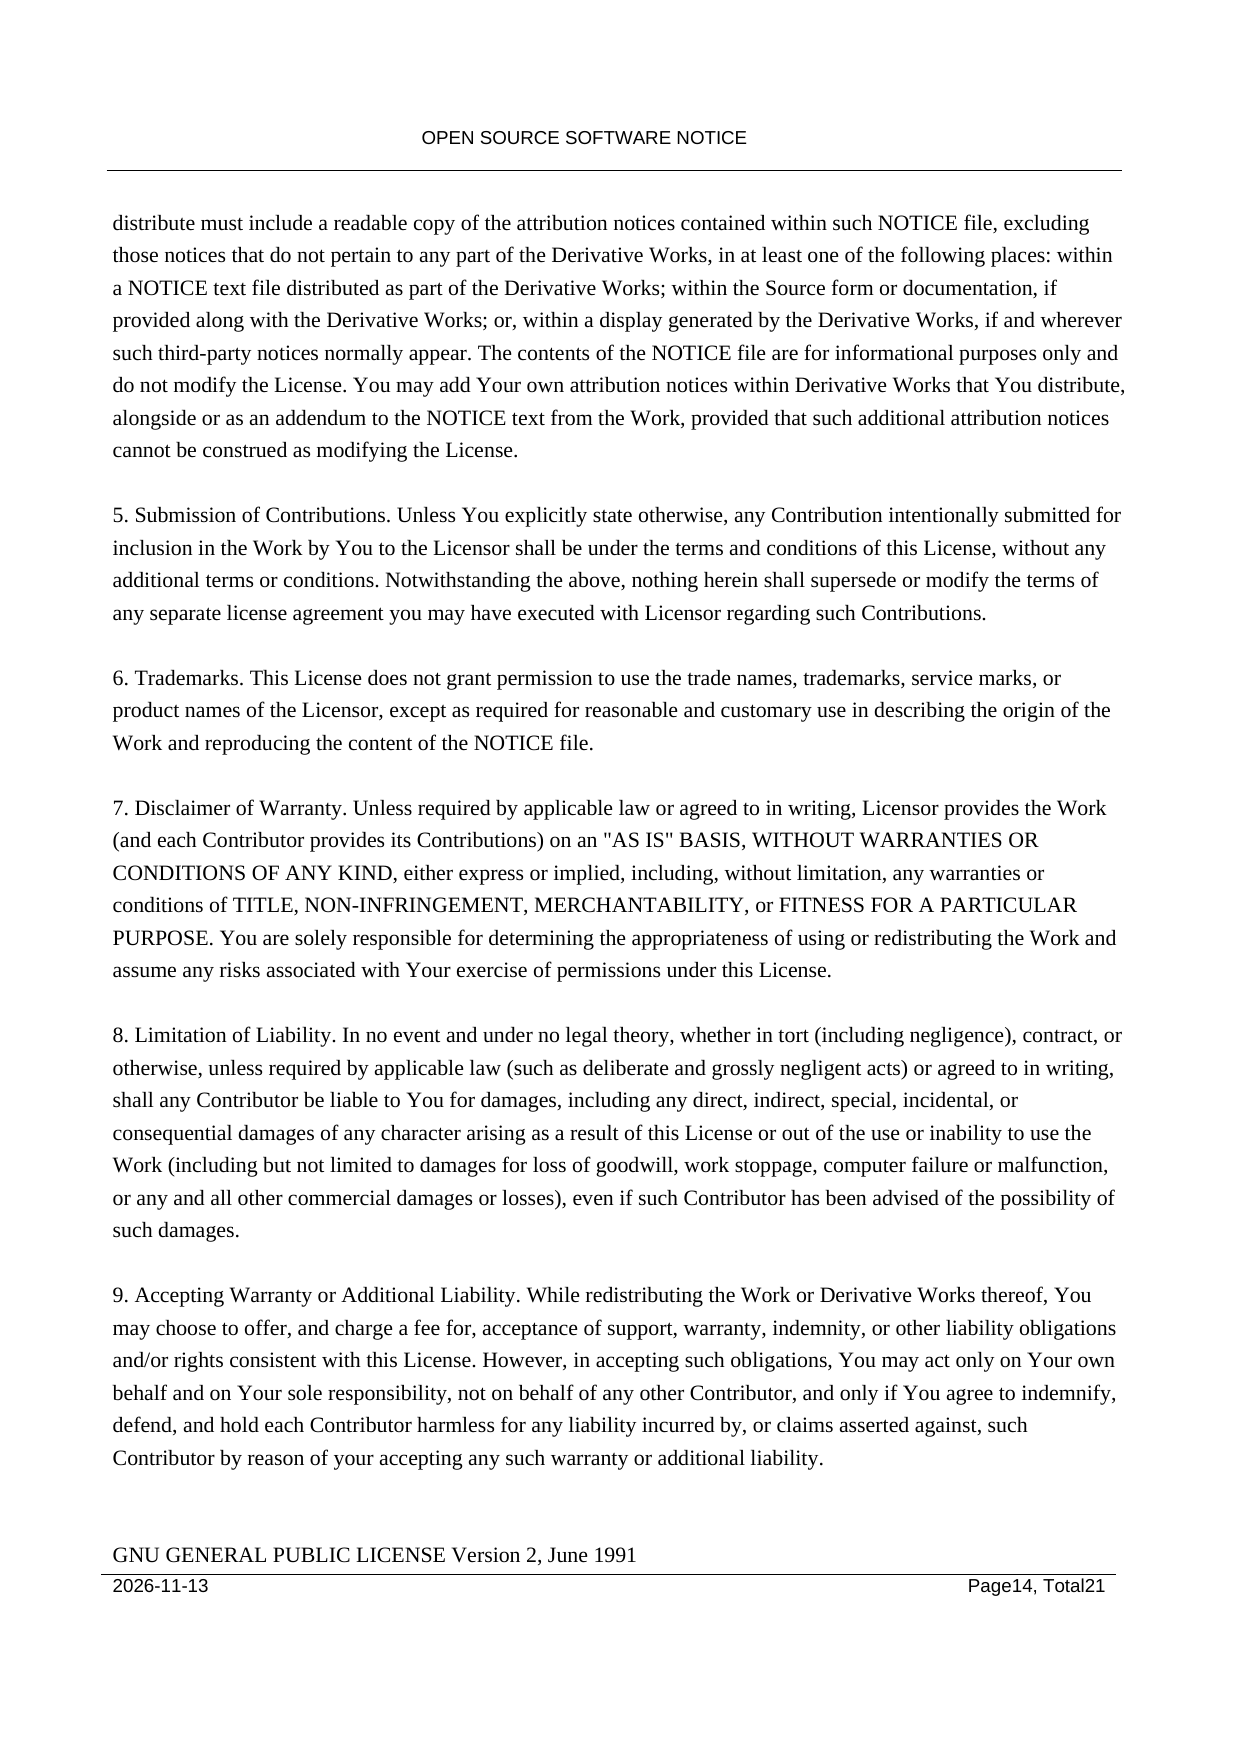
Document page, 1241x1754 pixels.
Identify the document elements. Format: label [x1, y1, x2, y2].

text [112, 206, 1128, 1571]
